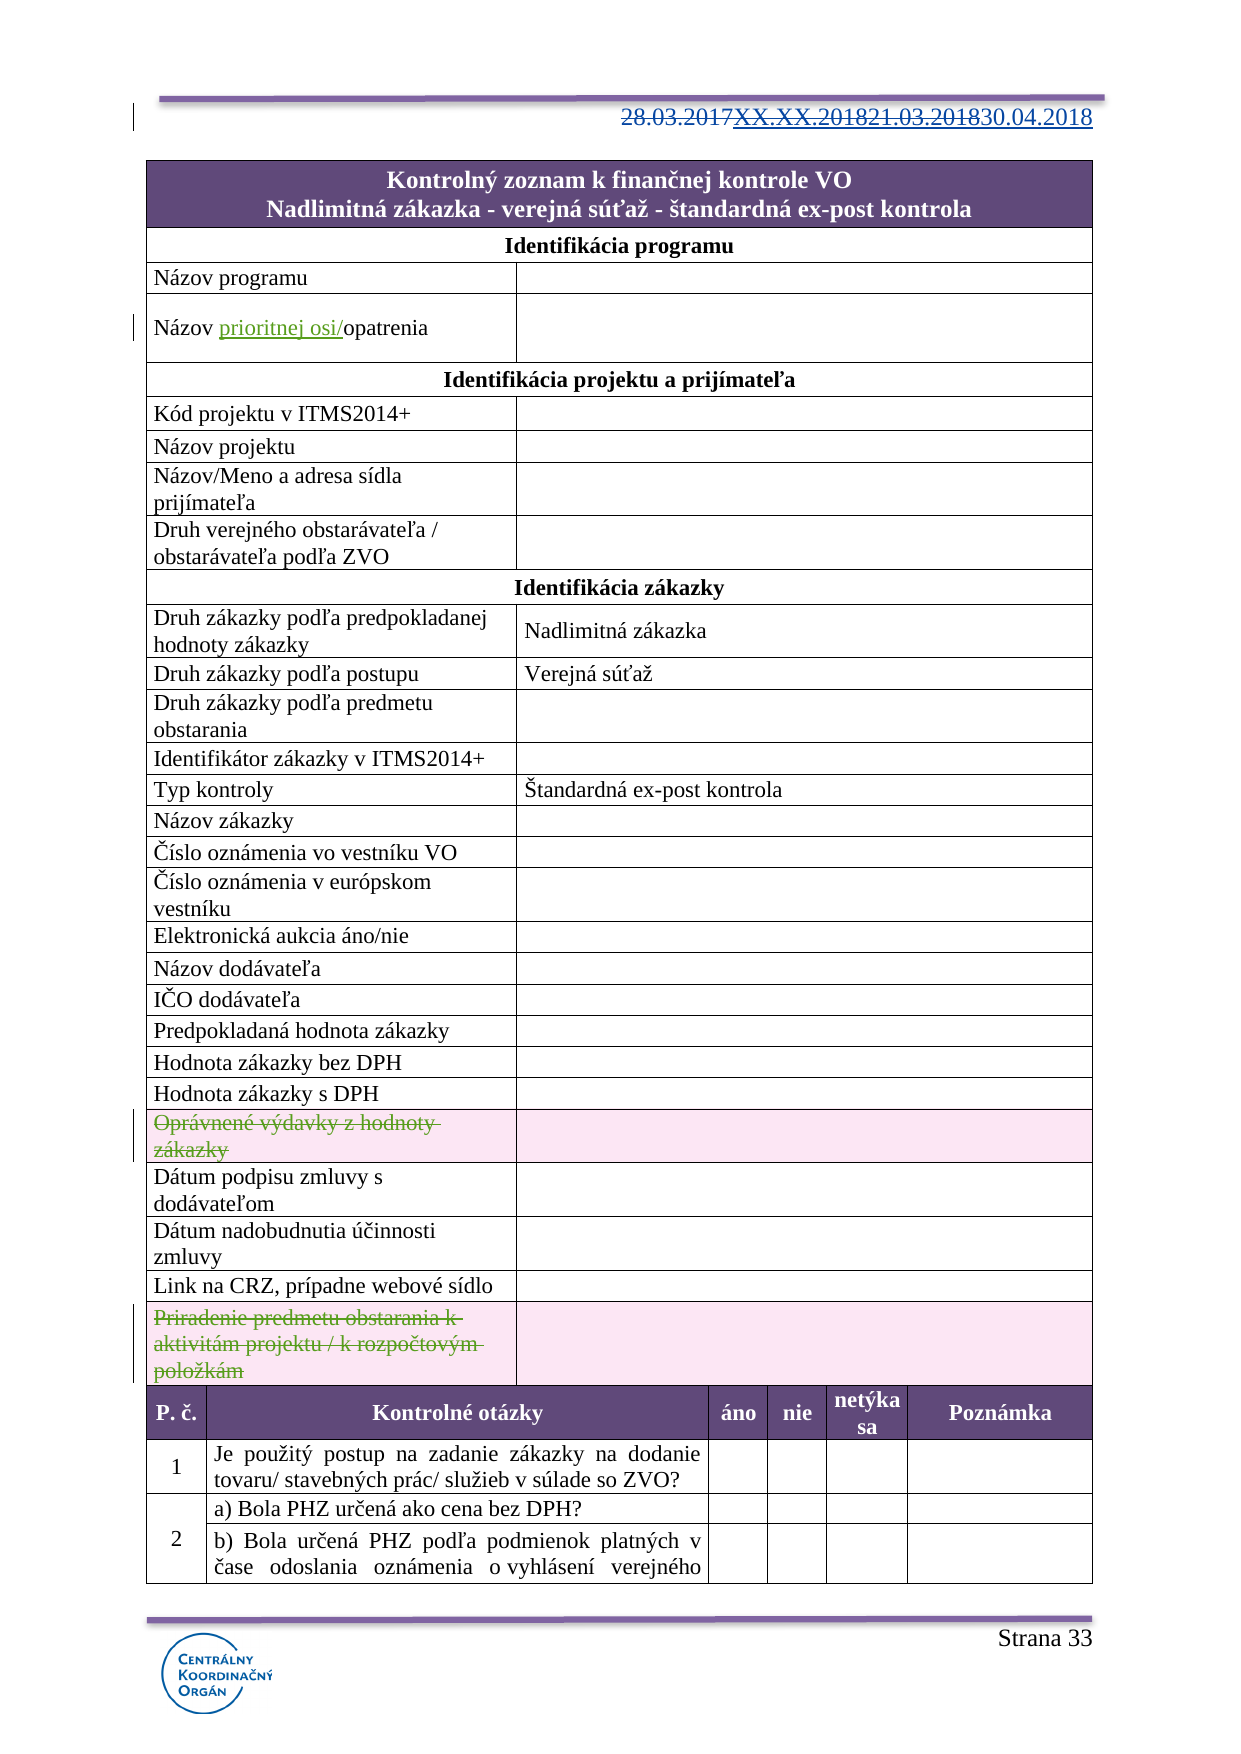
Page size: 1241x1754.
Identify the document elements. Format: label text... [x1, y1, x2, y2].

table_cell Elektronická aukcia áno/nie [147, 922, 516, 952]
table_cell [517, 837, 1092, 867]
table_cell [908, 1494, 1092, 1523]
table_cell Identifikátor zákazky v ITMS2014+ [147, 743, 516, 773]
table_cell netýka sa [827, 1386, 907, 1439]
table_cell [709, 1440, 767, 1493]
table_cell Štandardná ex-post kontrola [517, 775, 1092, 805]
table_cell P. č. [147, 1386, 206, 1439]
table_cell Kontrolné otázky [207, 1386, 708, 1439]
table_cell Hodnota zákazky s DPH [147, 1078, 516, 1108]
table_cell Číslo oznámenia vo vestníku VO [147, 837, 516, 867]
table_cell [908, 1524, 1092, 1583]
table_cell Hodnota zákazky bez DPH [147, 1047, 516, 1077]
table_cell [517, 922, 1092, 952]
table_cell [827, 1494, 907, 1523]
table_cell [207, 1524, 708, 1583]
table_cell Dátum nadobudnutia účinnosti zmluvy [147, 1217, 516, 1270]
table_cell Druh verejného obstarávateľa / obstarávateľa podľa ZVO [147, 516, 516, 569]
table_cell [517, 868, 1092, 921]
table_cell [517, 1047, 1092, 1077]
table_cell Identifikácia projektu a prijímateľa [147, 363, 1092, 396]
table_cell [517, 516, 1092, 569]
table_cell [517, 690, 1092, 742]
table_cell Identifikácia programu [147, 228, 1092, 262]
table_cell Druh zákazky podľa predmetu obstarania [147, 690, 516, 742]
table_cell Číslo oznámenia v európskom vestníku [147, 868, 516, 921]
table_cell Názov dodávateľa [147, 953, 516, 983]
table_cell [517, 953, 1092, 983]
table_cell IČO dodávateľa [147, 985, 516, 1015]
table_cell Verejná súťaž [517, 658, 1092, 688]
table_cell Poznámka [908, 1386, 1092, 1439]
table_cell Je použitý postup na zadanie zákazky na dodanie tovaru/ stavebných prác/ služieb v súlade so ZVO? [207, 1440, 708, 1493]
table_cell áno [709, 1386, 767, 1439]
table_cell [517, 743, 1092, 773]
table_cell [517, 431, 1092, 462]
table_cell Druh zákazky podľa predpokladanej hodnoty zákazky [147, 605, 516, 657]
table_cell [827, 1440, 907, 1493]
table_cell a) Bola PHZ určená ako cena bez DPH? [207, 1494, 708, 1523]
table_cell [768, 1440, 826, 1493]
table_cell [827, 1524, 907, 1583]
table_cell [768, 1524, 826, 1583]
table_cell [517, 1016, 1092, 1046]
table_cell Názov opatrenia [147, 294, 516, 362]
picture [159, 1631, 272, 1713]
table_cell Názov projektu [147, 431, 516, 462]
table_cell [768, 1494, 826, 1523]
table_cell [517, 1163, 1092, 1216]
table_cell Identifikácia zákazky [147, 570, 1092, 603]
table_cell Nadlimitná zákazka [517, 605, 1092, 657]
table_cell [517, 397, 1092, 430]
table_cell [517, 463, 1092, 515]
table_cell nie [768, 1386, 826, 1439]
table_cell Názov zákazky [147, 806, 516, 836]
table_cell [908, 1440, 1092, 1493]
table_cell [709, 1494, 767, 1523]
table_cell [517, 1078, 1092, 1108]
table_cell Názov/Meno a adresa sídla prijímateľa [147, 463, 516, 515]
table_cell [517, 1271, 1092, 1301]
table_cell Názov programu [147, 263, 516, 293]
table_cell [517, 1217, 1092, 1270]
table_cell Link na CRZ, prípadne webové sídlo [147, 1271, 516, 1301]
table_cell [517, 806, 1092, 836]
table_cell [517, 985, 1092, 1015]
table_cell [709, 1524, 767, 1583]
table_cell Dátum podpisu zmluvy s dodávateľom [147, 1163, 516, 1216]
table_cell Druh zákazky podľa postupu [147, 658, 516, 688]
table_cell Kód projektu v ITMS2014+ [147, 397, 516, 430]
table_cell 2 [147, 1494, 206, 1583]
table_cell Typ kontroly [147, 775, 516, 805]
table_header Kontrolný zoznam k finančnej kontrole VO Nadlimitná zákazka - verejná súťaž - štandardná ex-post kontrola [147, 161, 1092, 227]
table_cell Predpokladaná hodnota zákazky [147, 1016, 516, 1046]
table_cell [517, 294, 1092, 362]
table_cell 1 [147, 1440, 206, 1493]
table_cell [517, 263, 1092, 293]
